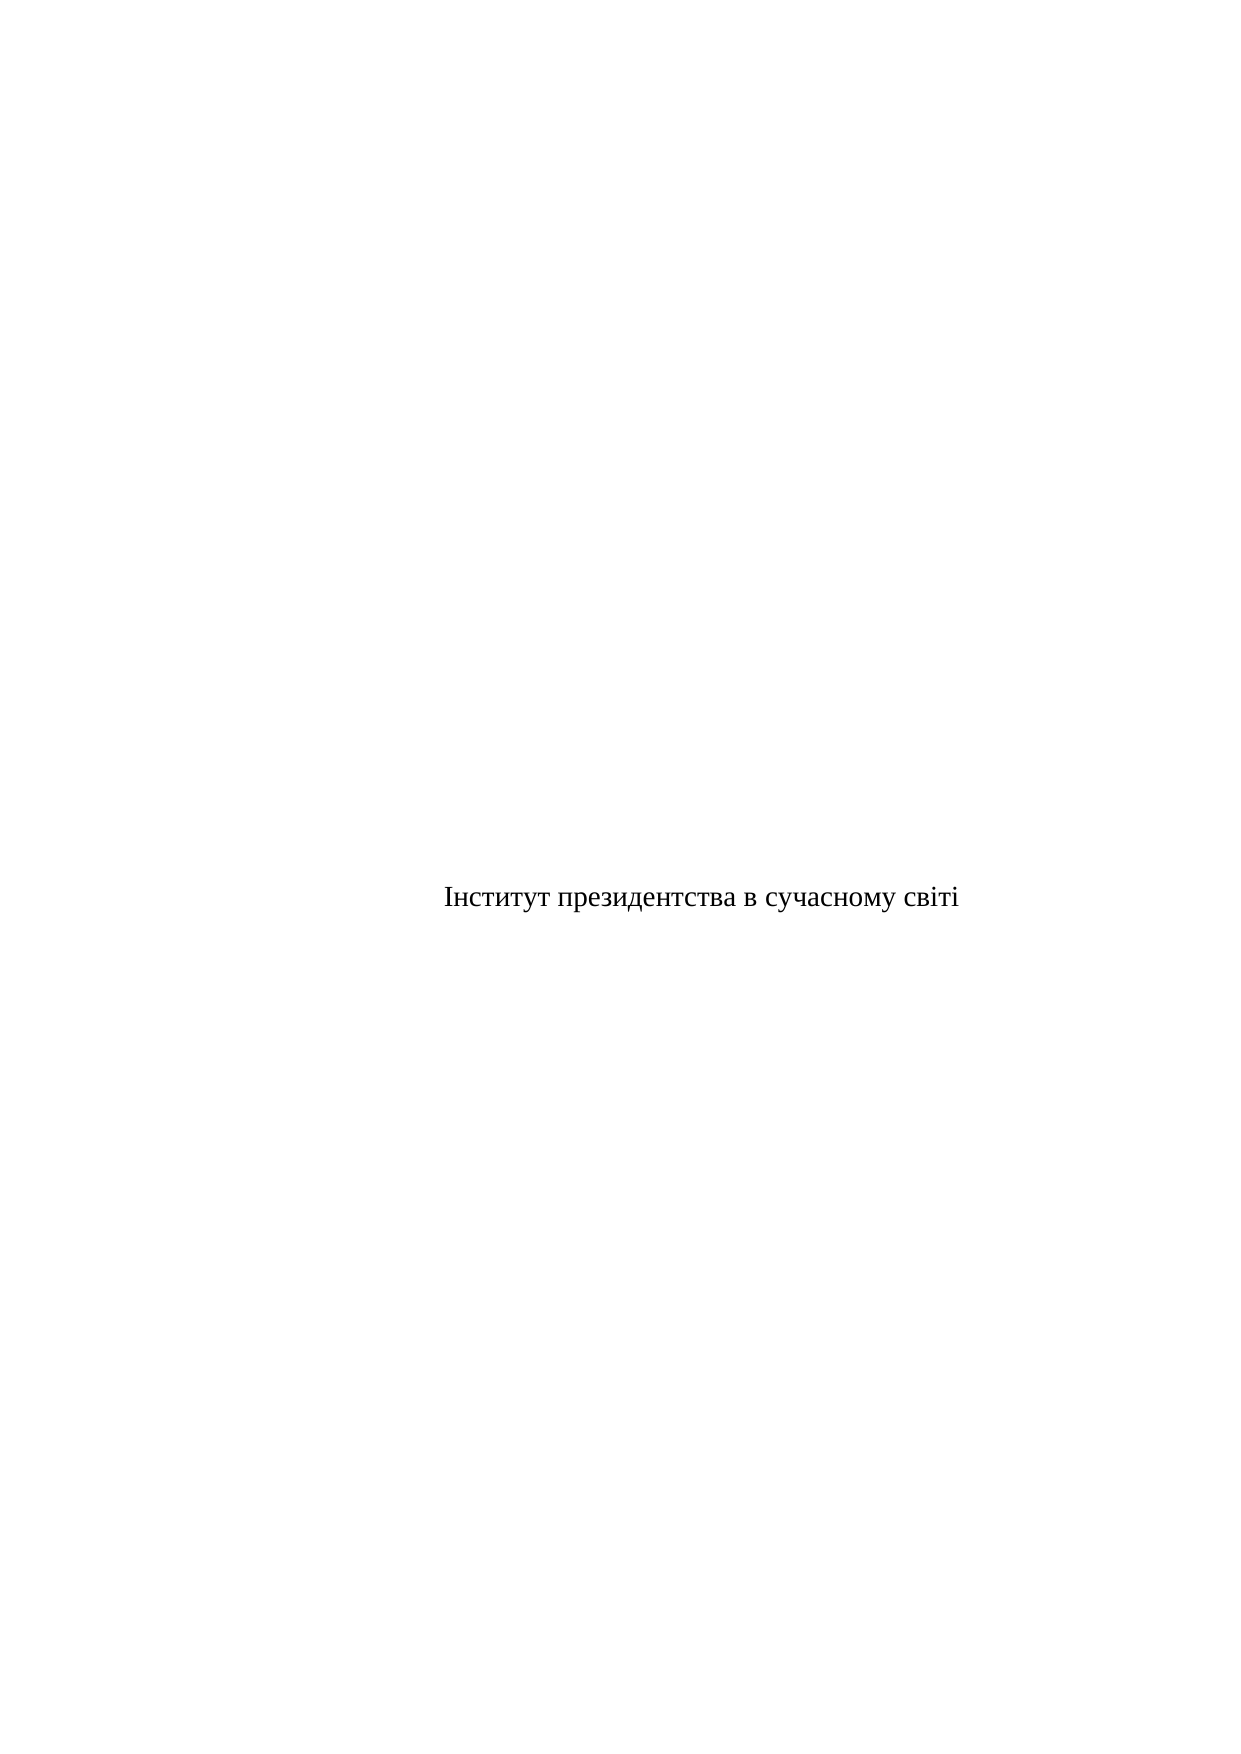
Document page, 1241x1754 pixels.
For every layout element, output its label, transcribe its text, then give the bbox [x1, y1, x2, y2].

text Інститут президентства в сучасному світі [177, 879, 1152, 912]
